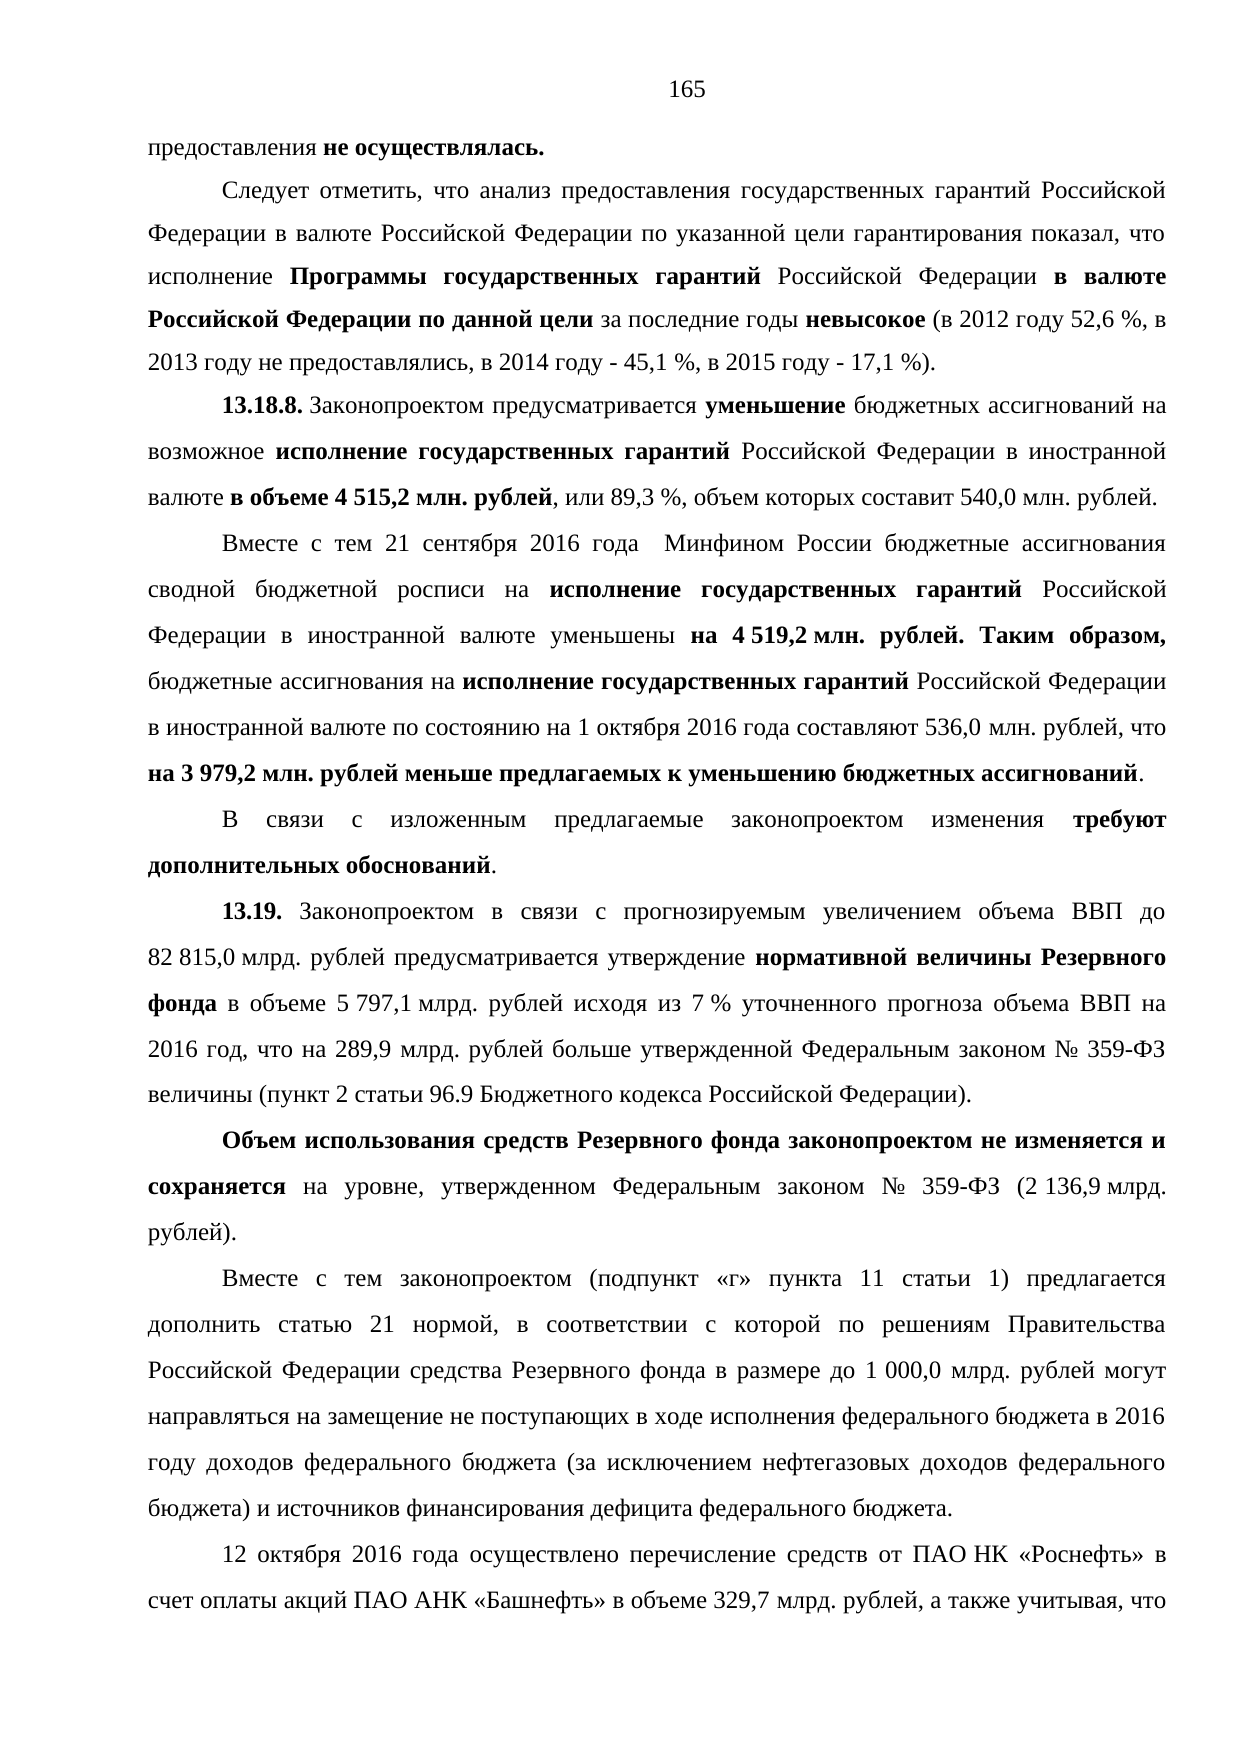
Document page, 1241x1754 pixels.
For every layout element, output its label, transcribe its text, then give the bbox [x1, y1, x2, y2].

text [148, 1539, 1167, 1614]
text 13.19. Законопроектом в связи с прогнозируемым увеличением объема ВВП до 82 815,0 млрд. рублей предусматривается утверждение нормативной величины Резервного фонда в объеме 5 797,1 млрд. рублей исходя из 7 % уточненного прогноза объема ВВП на 2016 год, что на 289,9 млрд. рублей больше утвержденной Федеральным законом № 359-ФЗ величины (пункт 2 статьи 96.9 Бюджетного кодекса Российской Федерации). [148, 896, 1167, 1108]
text 13.18.8. Законопроектом предусматривается уменьшение бюджетных ассигнований на возможное исполнение государственных гарантий Российской Федерации в иностранной валюте в объеме 4 515,2 млн. рублей, или 89,3 %, объем которых составит 540,0 млн. рублей. [148, 391, 1167, 511]
text Вместе с тем 21 сентября 2016 года Минфином России бюджетные ассигнования сводной бюджетной росписи на исполнение государственных гарантий Российской Федерации в иностранной валюте уменьшены на 4 519,2 млн. рублей. Таким образом, бюджетные ассигнования на исполнение государственных гарантий Российской Федерации в иностранной валюте по состоянию на 1 октября 2016 года составляют 536,0 млн. рублей, что на 3 979,2 млн. рублей меньше предлагаемых к уменьшению бюджетных ассигнований. [148, 528, 1167, 787]
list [148, 132, 1167, 161]
text Следует отметить, что анализ предоставления государственных гарантий Российской Федерации в валюте Российской Федерации по указанной цели гарантирования показал, что исполнение Программы государственных гарантий Российской Федерации в валюте Российской Федерации по данной цели за последние годы невысокое (в 2012 году 52,6 %, в 2013 году не предоставлялись, в 2014 году - 45,1 %, в 2015 году - 17,1 %). [148, 175, 1167, 376]
text Вместе с тем законопроектом (подпункт «г» пункта 11 статьи 1) предлагается дополнить статью 21 нормой, в соответствии с которой по решениям Правительства Российской Федерации средства Резервного фонда в размере до 1 000,0 млрд. рублей могут направляться на замещение не поступающих в ходе исполнения федерального бюджета в 2016 году доходов федерального бюджета (за исключением нефтегазовых доходов федерального бюджета) и источников финансирования дефицита федерального бюджета. [148, 1263, 1167, 1522]
text Объем использования средств Резервного фонда законопроектом не изменяется и сохраняется на уровне, утвержденном Федеральным законом № 359-ФЗ (2 136,9 млрд. рублей). [148, 1126, 1167, 1246]
list В связи с изложенным предлагаемые законопроектом изменения требуют дополнительных обоснований. [148, 804, 1167, 879]
